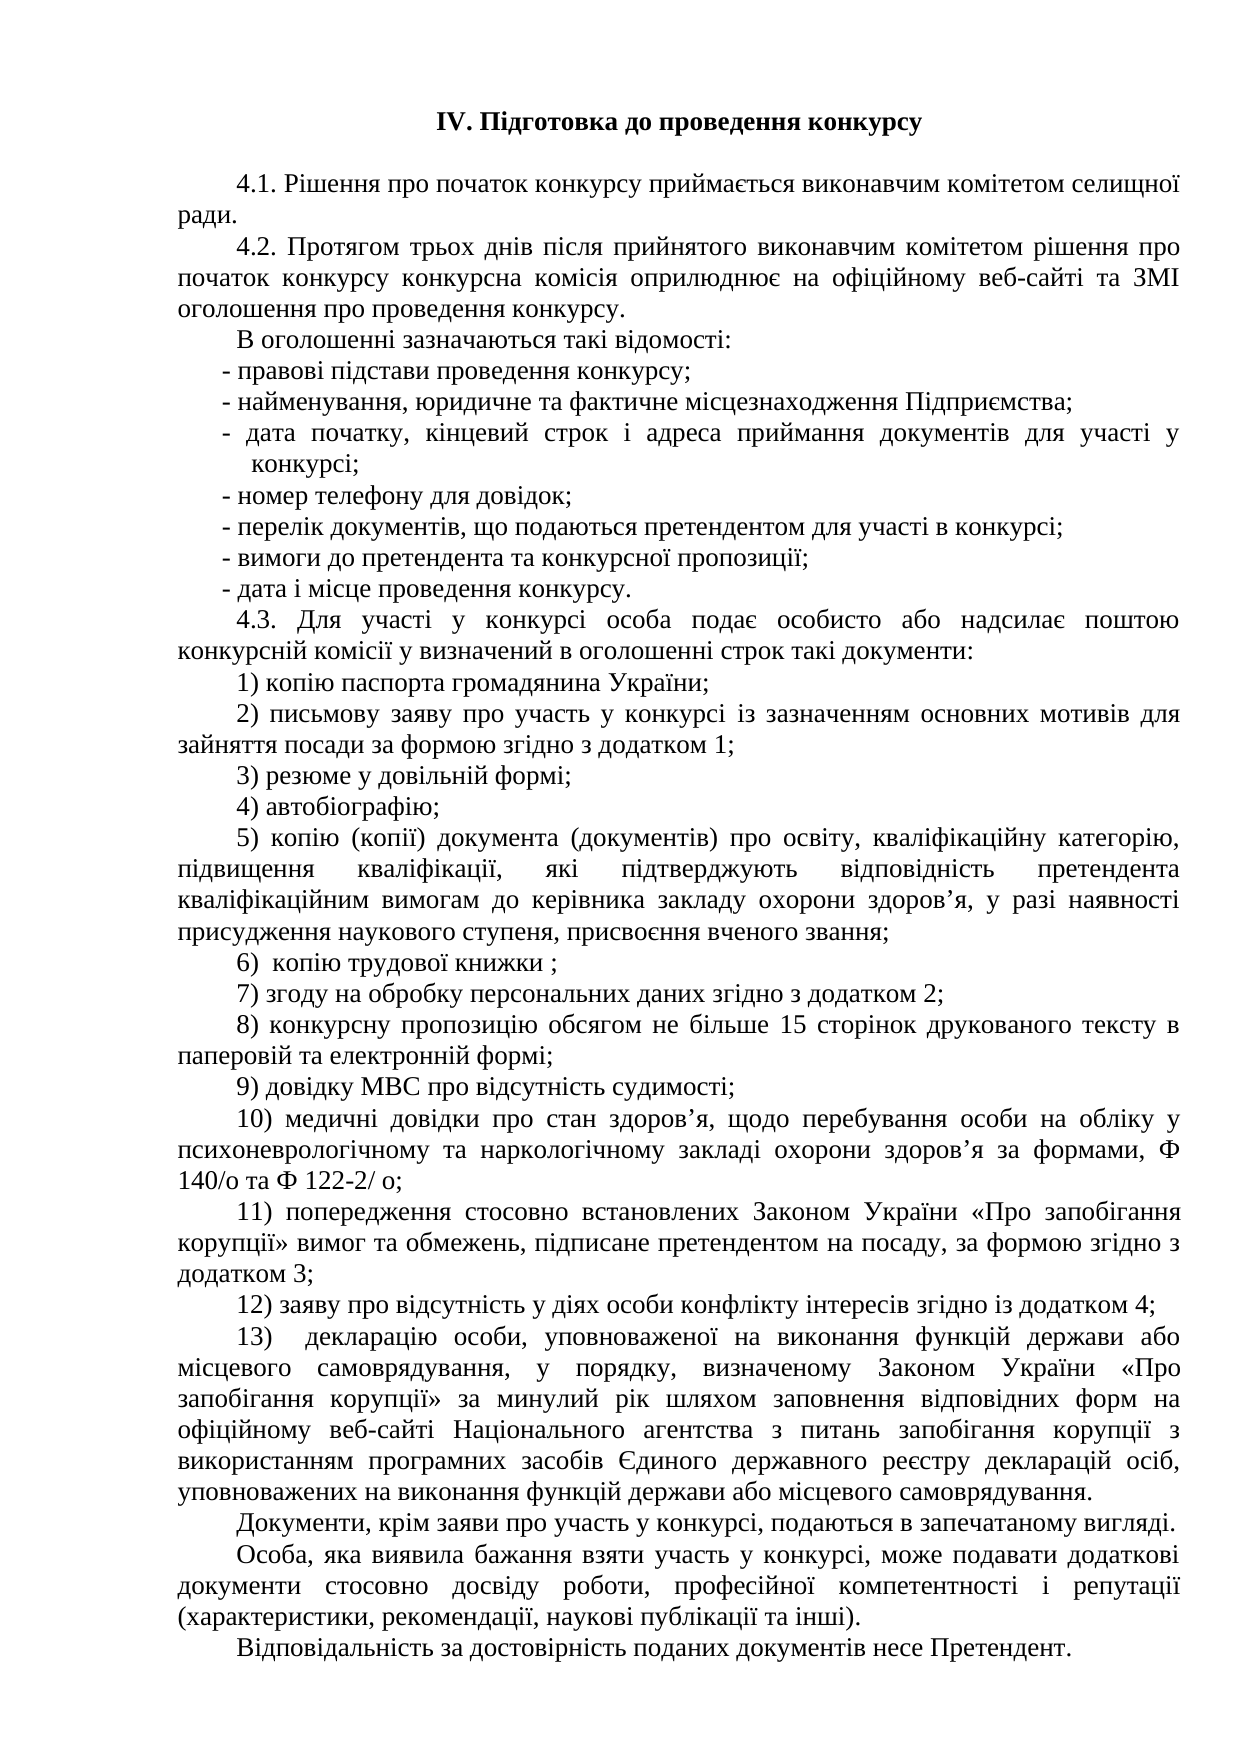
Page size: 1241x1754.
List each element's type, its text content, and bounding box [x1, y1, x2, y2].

text 3) резюме у довільній формі; [177, 759, 1181, 790]
text 1) копію паспорта громадянина України; [177, 666, 1181, 697]
text 4) автобіографію; [177, 790, 1181, 821]
text - перелік документів, що подаються претендентом для участі в конкурсі; [222, 510, 1181, 541]
text - вимоги до претендента та конкурсної пропозиції; [222, 541, 1181, 572]
text ІV. Підготовка до проведення конкурсу [177, 105, 1181, 136]
text - дата початку, кінцевий строк і адреса приймання документів для участі у конкурсі; [222, 416, 1181, 479]
text 12) заяву про відсутність у діях особи конфлікту інтересів згідно із додатком 4; [177, 1288, 1181, 1320]
text 8) конкурсну пропозицію обсягом не більше 15 сторінок друкованого тексту в паперовій та електронній формі; [177, 1008, 1181, 1071]
text В оголошенні зазначаються такі відомості: [177, 323, 1181, 354]
text 11) попередження стосовно встановлених Законом України «Про запобігання корупції» вимог та обмежень, підписане претендентом на посаду, за формою згідно з додатком 3; [177, 1195, 1181, 1288]
text - правові підстави проведення конкурсу; [222, 354, 1181, 385]
text 4.3. Для участі у конкурсі особа подає особисто або надсилає поштою конкурсній комісії у визначений в оголошенні строк такі документи: [177, 603, 1181, 666]
text - дата і місце проведення конкурсу. [222, 572, 1181, 603]
text 10) медичні довідки про стан здоров’я, щодо перебування особи на обліку у психоневрологічному та наркологічному закладі охорони здоров’я за формами, Ф 140/о та Ф 122-2/ о; [177, 1102, 1181, 1195]
text Документи, крім заяви про участь у конкурсі, подаються в запечатаному вигляді. [177, 1507, 1181, 1538]
text Відповідальність за достовірність поданих документів несе Претендент. [177, 1631, 1181, 1662]
text - найменування, юридичне та фактичне місцезнаходження Підприємства; [222, 385, 1181, 416]
text 6) копію трудової книжки ; [177, 946, 1181, 977]
text 4.2. Протягом трьох днів після прийнятого виконавчим комітетом рішення про початок конкурсу конкурсна комісія оприлюднює на офіційному веб-сайті та ЗМІ оголошення про проведення конкурсу. [177, 229, 1181, 323]
text 13) декларацію особи, уповноваженої на виконання функцій держави або місцевого самоврядування, у порядку, визначеному Законом України «Про запобігання корупції» за минулий рік шляхом заповнення відповідних форм на офіційному веб-сайті Національного агентства з питань запобігання корупції з використанням програмних засобів Єдиного державного реєстру декларацій осіб, уповноважених на виконання функцій держави або місцевого самоврядування. [177, 1320, 1181, 1507]
text Особа, яка виявила бажання взяти участь у конкурсі, може подавати додаткові документи стосовно досвіду роботи, професійної компетентності і репутації (характеристики, рекомендації, наукові публікації та інші). [177, 1538, 1181, 1631]
text - номер телефону для довідок; [222, 479, 1181, 510]
text 9) довідку МВС про відсутність судимості; [177, 1071, 1181, 1102]
text 4.1. Рішення про початок конкурсу приймається виконавчим комітетом селищної ради. [177, 167, 1181, 229]
text 5) копію (копії) документа (документів) про освіту, кваліфікаційну категорію, підвищення кваліфікації, які підтверджують відповідність претендента кваліфікаційним вимогам до керівника закладу охорони здоров’я, у разі наявності присудження наукового ступеня, присвоєння вченого звання; [177, 821, 1181, 946]
text 2) письмову заяву про участь у конкурсі із зазначенням основних мотивів для зайняття посади за формою згідно з додатком 1; [177, 697, 1181, 759]
text 7) згоду на обробку персональних даних згідно з додатком 2; [177, 977, 1181, 1008]
